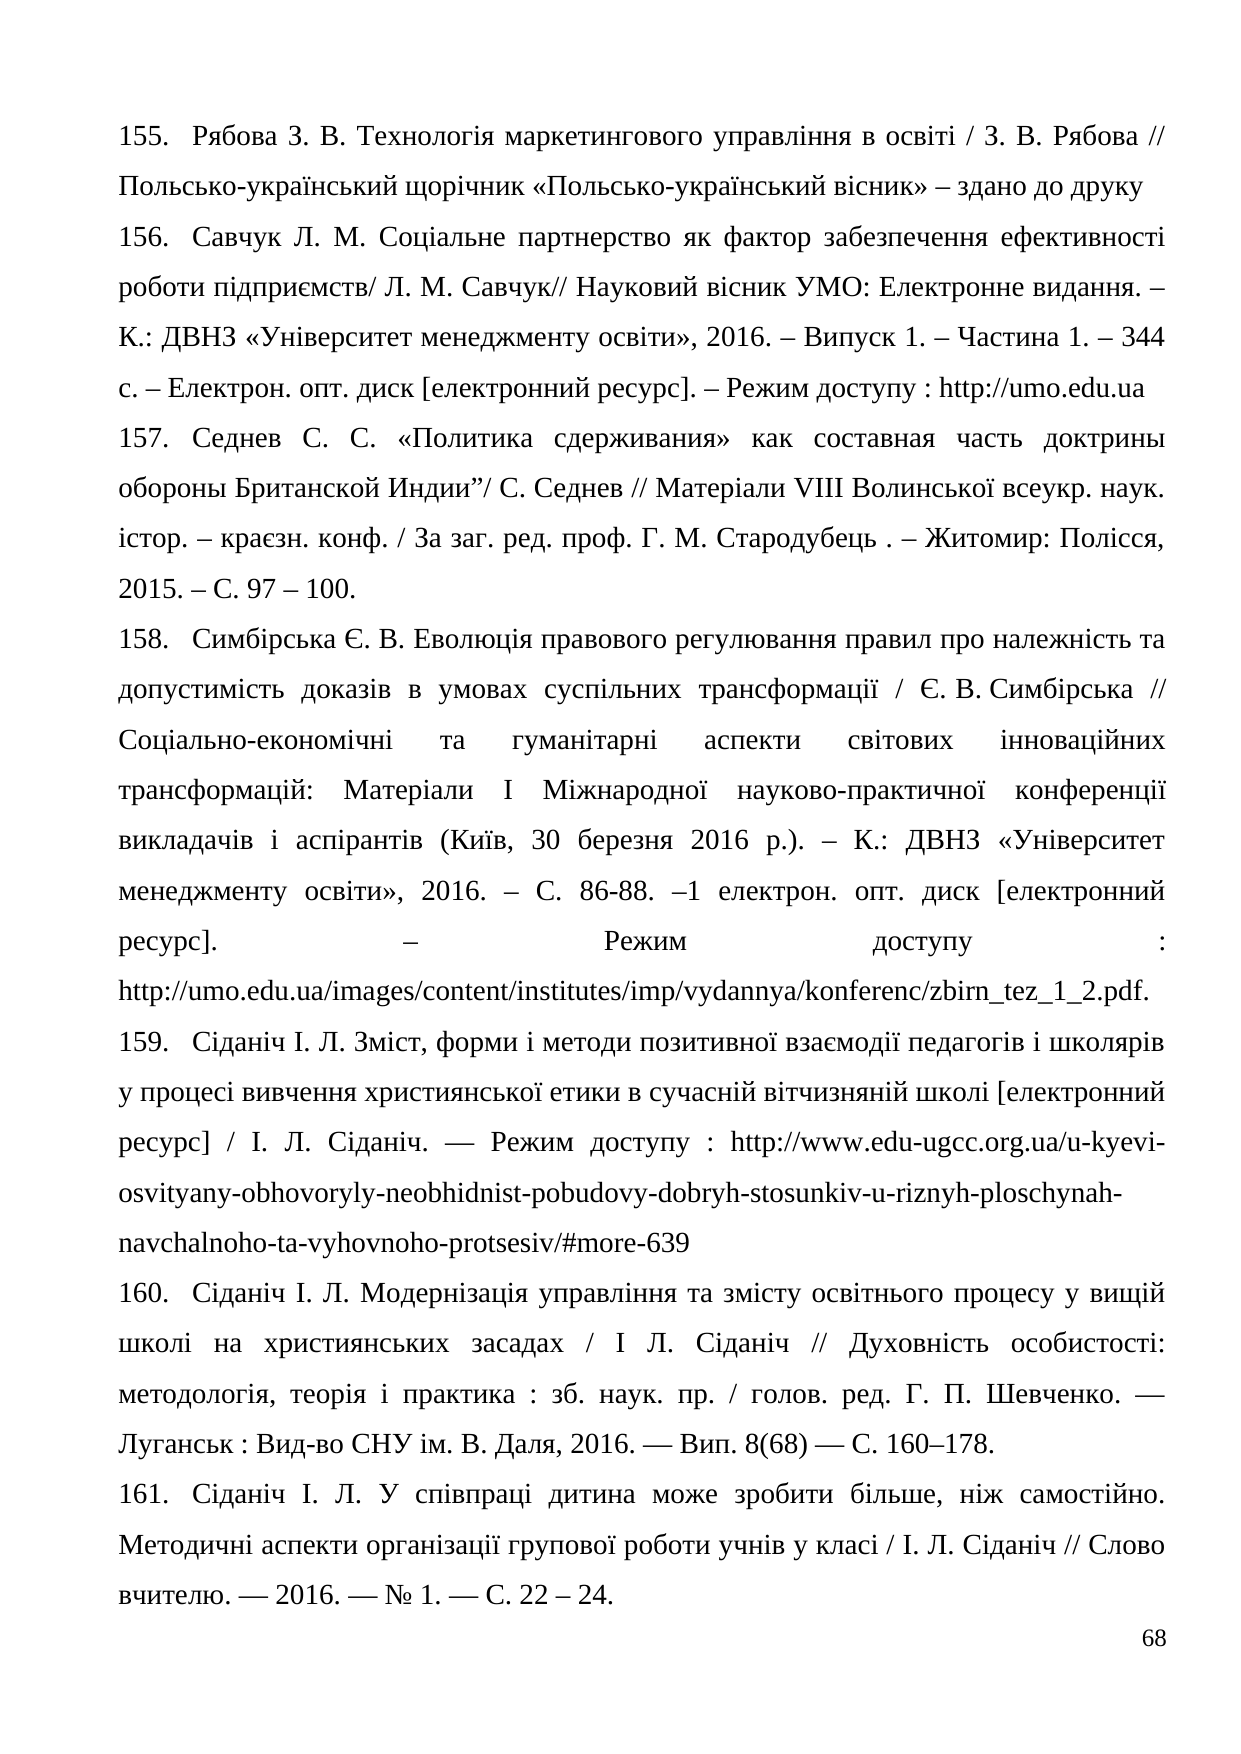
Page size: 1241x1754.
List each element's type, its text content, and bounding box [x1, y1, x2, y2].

list Савчук Л. М. Соціальне партнерство як фактор забезпечення ефективності роботи підприємств/ Л. М. Савчук// Науковий вісник УМО: Електронне видання. – К.: ДВНЗ «Університет менеджменту освіти», 2016. – Випуск 1. – Частина 1. – 344 с. – Електрон. опт. диск [електронний ресурс]. – Режим доступу : http://umo.edu.ua [118, 219, 1167, 403]
list Седнев С. C. «Политика сдерживания» как составная часть доктрины обороны Британской Индии”/ C. Седнев // Матеріали VIII Волинської всеукр. наук. істор. – краєзн. конф. / За заг. ред. проф. Г. М. Стародубець . – Житомир: Полісся, 2015. – С. 97 – 100. [118, 420, 1167, 604]
list Рябова З. В. Технологія маркетингового управління в освіті / З. В. Рябова // Польсько-український щорічник «Польсько-український вісник» – здано до друку [118, 118, 1167, 202]
list Сіданіч І. Л. Зміст, форми і методи позитивної взаємодії педагогів і школярів у процесі вивчення християнської етики в сучасній вітчизняній школі [електронний ресурс] / І. Л. Сіданіч. — Режим доступу : http://www.edu-ugcc.org.ua/u-kyevi-osvityany-obhovoryly-neobhidnist-pobudovy-dobryh-stosunkiv-u-riznyh-ploschynah-navchalnoho-ta-vyhovnoho-protsesiv/#more-639 [118, 1024, 1167, 1258]
list Сіданіч І. Л. У співпраці дитина може зробити більше, ніж самостійно. Методичні аспекти організації групової роботи учнів у класі / І. Л. Сіданіч // Слово вчителю. — 2016. — № 1. — С. 22 – 24. [118, 1477, 1167, 1611]
list Симбірська Є. В. Еволюція правового регулювання правил про належність та допустимість доказів в умовах суспільних трансформації / Є. В. Симбірська // Соціально-економічні та гуманітарні аспекти світових інноваційних трансформацій: Матеріали І Міжнародної науково-практичної конференції викладачів і аспірантів (Київ, 30 березня 2016 р.). – К.: ДВНЗ «Університет менеджменту освіти», 2016. – С. 86-88. –1 електрон. опт. диск [електронний ресурс]. – Режим доступу : http://umo.edu.ua/images/content/institutes/imp/vydannya/konferenc/zbirn_tez_1_2.pdf. [118, 621, 1167, 1007]
list Сіданіч І. Л. Модернізація управління та змісту освітнього процесу у вищій школі на християнських засадах / І Л. Сіданіч // Духовність особистості: методологія, теорія і практика : зб. наук. пр. / голов. ред. Г. П. Шевченко. — Луганськ : Вид-во СНУ ім. В. Даля, 2016. — Вип. 8(68) — С. 160–178. [118, 1275, 1167, 1460]
